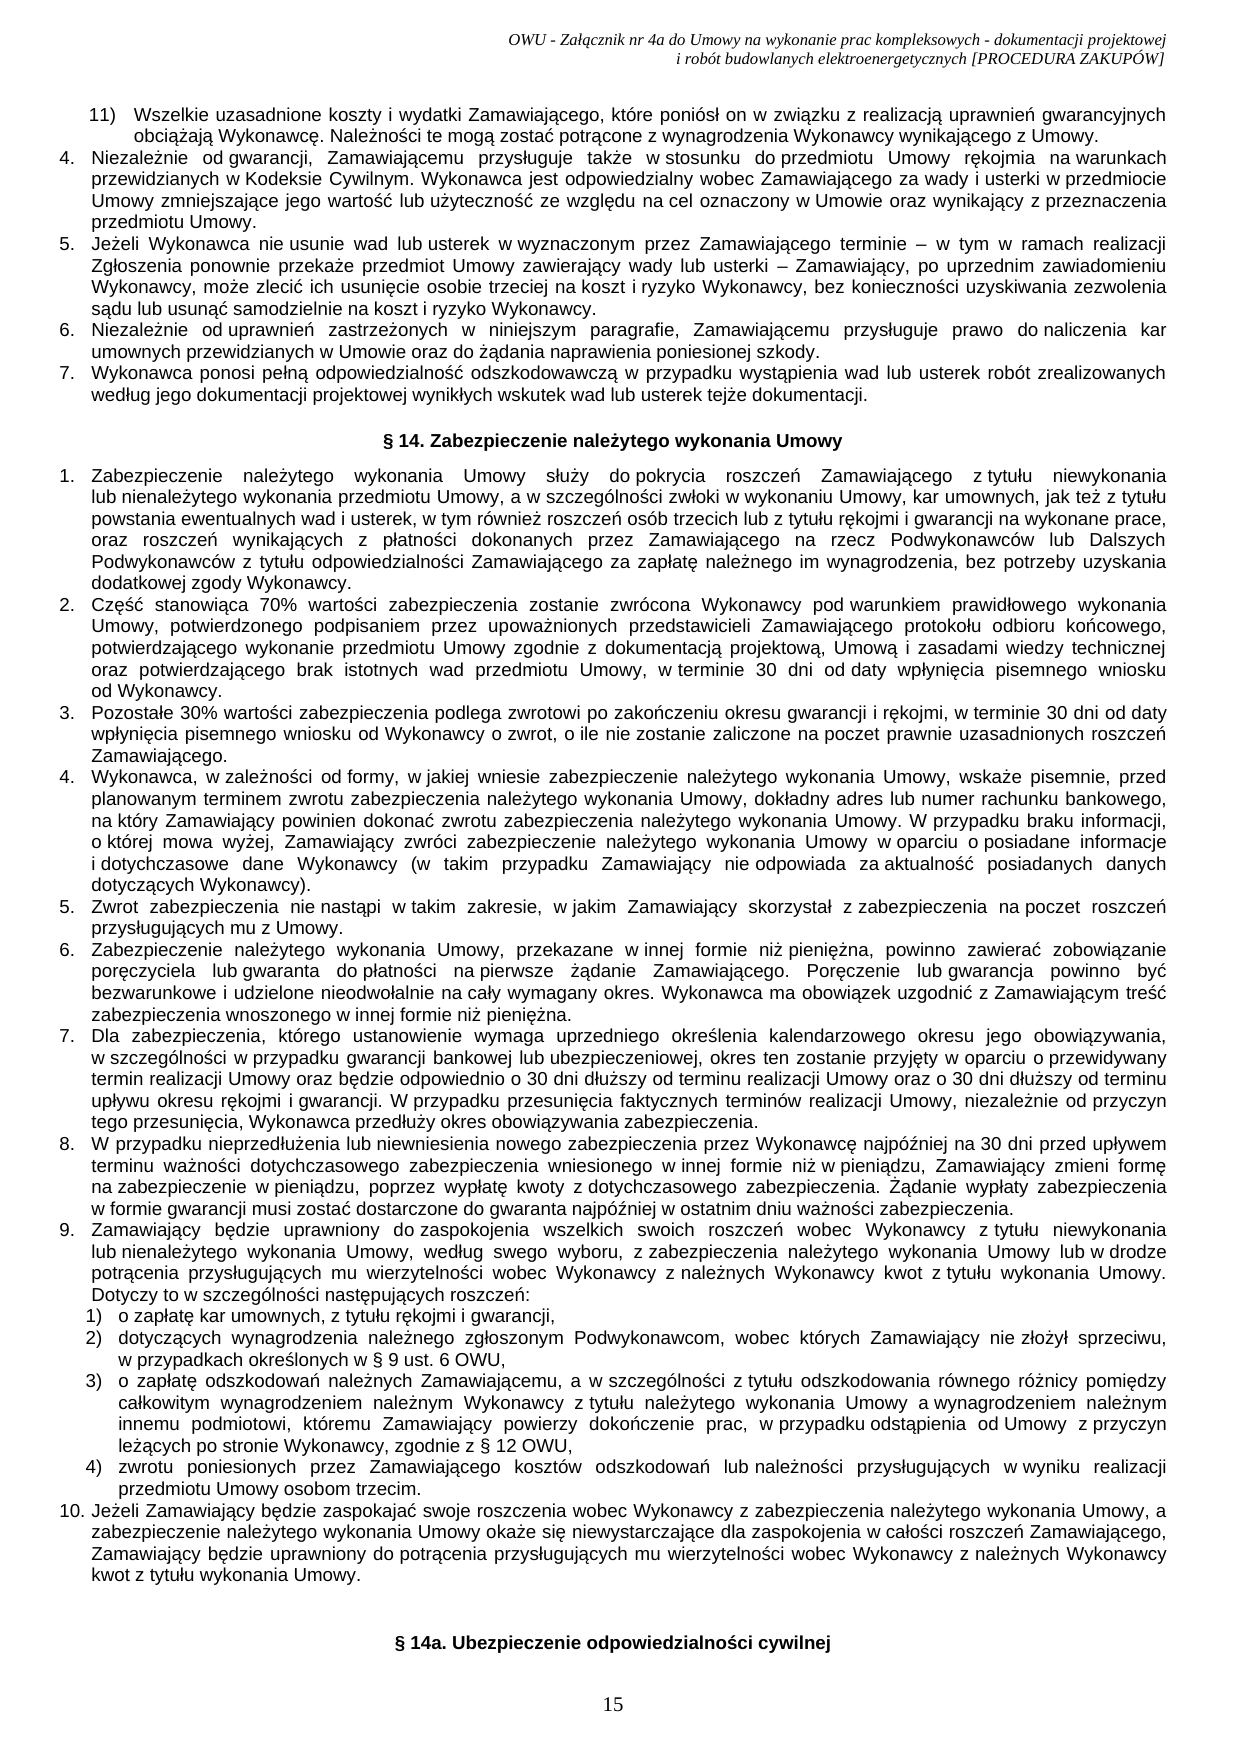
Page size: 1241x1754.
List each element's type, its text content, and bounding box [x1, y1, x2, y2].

list Pozostałe 30% wartości zabezpieczenia podlega zwrotowi po zakończeniu okresu gwarancji i rękojmi, w terminie 30 dni od daty wpłynięcia pisemnego wniosku od Wykonawcy o zwrot, o ile nie zostanie zaliczone na poczet prawnie uzasadnionych roszczeń Zamawiającego. [59, 702, 1167, 766]
list Wszelkie uzasadnione koszty i wydatki Zamawiającego, które poniósł on w związku z realizacją uprawnień gwarancyjnych obciążają Wykonawcę. Należności te mogą zostać potrącone z wynagrodzenia Wykonawcy wynikającego z Umowy. [89, 103, 1167, 147]
list Wykonawca, w zależności od formy, w jakiej wniesie zabezpieczenie należytego wykonania Umowy, wskaże pisemnie, przed planowanym terminem zwrotu zabezpieczenia należytego wykonania Umowy, dokładny adres lub numer rachunku bankowego, na który Zamawiający powinien dokonać zwrotu zabezpieczenia należytego wykonania Umowy. W przypadku braku informacji, o której mowa wyżej, Zamawiający zwróci zabezpieczenie należytego wykonania Umowy w oparciu o posiadane informacje i dotychczasowe dane Wykonawcy (w takim przypadku Zamawiający nie odpowiada za aktualność posiadanych danych dotyczących Wykonawcy). [59, 766, 1167, 896]
list Zabezpieczenie należytego wykonania Umowy służy do pokrycia roszczeń Zamawiającego z tytułu niewykonania lub nienależytego wykonania przedmiotu Umowy, a w szczególności zwłoki w wykonaniu Umowy, kar umownych, jak też z tytułu powstania ewentualnych wad i usterek, w tym również roszczeń osób trzecich lub z tytułu rękojmi i gwarancji na wykonane prace, oraz roszczeń wynikających z płatności dokonanych przez Zamawiającego na rzecz Podwykonawców lub Dalszych Podwykonawców z tytułu odpowiedzialności Zamawiającego za zapłatę należnego im wynagrodzenia, bez potrzeby uzyskania dodatkowej zgody Wykonawcy. [59, 464, 1167, 594]
list o zapłatę odszkodowań należnych Zamawiającemu, a w szczególności z tytułu odszkodowania równego różnicy pomiędzy całkowitym wynagrodzeniem należnym Wykonawcy z tytułu należytego wykonania Umowy a wynagrodzeniem należnym innemu podmiotowi, któremu Zamawiający powierzy dokończenie prac, w przypadku odstąpienia od Umowy z przyczyn leżących po stronie Wykonawcy, zgodnie z § 12 OWU, [85, 1370, 1167, 1456]
list Część stanowiąca 70% wartości zabezpieczenia zostanie zwrócona Wykonawcy pod warunkiem prawidłowego wykonania Umowy, potwierdzonego podpisaniem przez upoważnionych przedstawicieli Zamawiającego protokołu odbioru końcowego, potwierdzającego wykonanie przedmiotu Umowy zgodnie z dokumentacją projektową, Umową i zasadami wiedzy technicznej oraz potwierdzającego brak istotnych wad przedmiotu Umowy, w terminie 30 dni od daty wpłynięcia pisemnego wniosku od Wykonawcy. [59, 594, 1167, 702]
text § 14. Zabezpieczenie należytego wykonania Umowy [59, 430, 1167, 452]
list W przypadku nieprzedłużenia lub niewniesienia nowego zabezpieczenia przez Wykonawcę najpóźniej na 30 dni przed upływem terminu ważności dotychczasowego zabezpieczenia wniesionego w innej formie niż w pieniądzu, Zamawiający zmieni formę na zabezpieczenie w pieniądzu, poprzez wypłatę kwoty z dotychczasowego zabezpieczenia. Żądanie wypłaty zabezpieczenia w formie gwarancji musi zostać dostarczone do gwaranta najpóźniej w ostatnim dniu ważności zabezpieczenia. [59, 1133, 1167, 1219]
list Dla zabezpieczenia, którego ustanowienie wymaga uprzedniego określenia kalendarzowego okresu jego obowiązywania, w szczególności w przypadku gwarancji bankowej lub ubezpieczeniowej, okres ten zostanie przyjęty w oparciu o przewidywany termin realizacji Umowy oraz będzie odpowiednio o 30 dni dłuższy od terminu realizacji Umowy oraz o 30 dni dłuższy od terminu upływu okresu rękojmi i gwarancji. W przypadku przesunięcia faktycznych terminów realizacji Umowy, niezależnie od przyczyn tego przesunięcia, Wykonawca przedłuży okres obowiązywania zabezpieczenia. [59, 1025, 1167, 1133]
list Zwrot zabezpieczenia nie nastąpi w takim zakresie, w jakim Zamawiający skorzystał z zabezpieczenia na poczet roszczeń przysługujących mu z Umowy. [59, 896, 1167, 939]
list dotyczących wynagrodzenia należnego zgłoszonym Podwykonawcom, wobec których Zamawiający nie złożył sprzeciwu, w przypadkach określonych w § 9 ust. 6 OWU, [85, 1327, 1167, 1370]
list Niezależnie od uprawnień zastrzeżonych w niniejszym paragrafie, Zamawiającemu przysługuje prawo do naliczenia kar umownych przewidzianych w Umowie oraz do żądania naprawienia poniesionej szkody. [59, 319, 1167, 362]
list zwrotu poniesionych przez Zamawiającego kosztów odszkodowań lub należności przysługujących w wyniku realizacji przedmiotu Umowy osobom trzecim. [85, 1456, 1167, 1499]
list Jeżeli Zamawiający będzie zaspokajać swoje roszczenia wobec Wykonawcy z zabezpieczenia należytego wykonania Umowy, a zabezpieczenie należytego wykonania Umowy okaże się niewystarczające dla zaspokojenia w całości roszczeń Zamawiającego, Zamawiający będzie uprawniony do potrącenia przysługujących mu wierzytelności wobec Wykonawcy z należnych Wykonawcy kwot z tytułu wykonania Umowy. [59, 1499, 1167, 1586]
text § 14a. Ubezpieczenie odpowiedzialności cywilnej [59, 1632, 1167, 1654]
list Zamawiający będzie uprawniony do zaspokojenia wszelkich swoich roszczeń wobec Wykonawcy z tytułu niewykonania lub nienależytego wykonania Umowy, według swego wyboru, z zabezpieczenia należytego wykonania Umowy lub w drodze potrącenia przysługujących mu wierzytelności wobec Wykonawcy z należnych Wykonawcy kwot z tytułu wykonania Umowy. Dotyczy to w szczególności następujących roszczeń: [59, 1219, 1167, 1305]
list Wykonawca ponosi pełną odpowiedzialność odszkodowawczą w przypadku wystąpienia wad lub usterek robót zrealizowanych według jego dokumentacji projektowej wynikłych wskutek wad lub usterek tejże dokumentacji. [59, 362, 1167, 405]
list Jeżeli Wykonawca nie usunie wad lub usterek w wyznaczonym przez Zamawiającego terminie – w tym w ramach realizacji Zgłoszenia ponownie przekaże przedmiot Umowy zawierający wady lub usterki – Zamawiający, po uprzednim zawiadomieniu Wykonawcy, może zlecić ich usunięcie osobie trzeciej na koszt i ryzyko Wykonawcy, bez konieczności uzyskiwania zezwolenia sądu lub usunąć samodzielnie na koszt i ryzyko Wykonawcy. [59, 233, 1167, 319]
list Zabezpieczenie należytego wykonania Umowy, przekazane w innej formie niż pieniężna, powinno zawierać zobowiązanie poręczyciela lub gwaranta do płatności na pierwsze żądanie Zamawiającego. Poręczenie lub gwarancja powinno być bezwarunkowe i udzielone nieodwołalnie na cały wymagany okres. Wykonawca ma obowiązek uzgodnić z Zamawiającym treść zabezpieczenia wnoszonego w innej formie niż pieniężna. [59, 939, 1167, 1025]
list Niezależnie od gwarancji, Zamawiającemu przysługuje także w stosunku do przedmiotu Umowy rękojmia na warunkach przewidzianych w Kodeksie Cywilnym. Wykonawca jest odpowiedzialny wobec Zamawiającego za wady i usterki w przedmiocie Umowy zmniejszające jego wartość lub użyteczność ze względu na cel oznaczony w Umowie oraz wynikający z przeznaczenia przedmiotu Umowy. [59, 147, 1167, 233]
list o zapłatę kar umownych, z tytułu rękojmi i gwarancji, [85, 1305, 1167, 1327]
